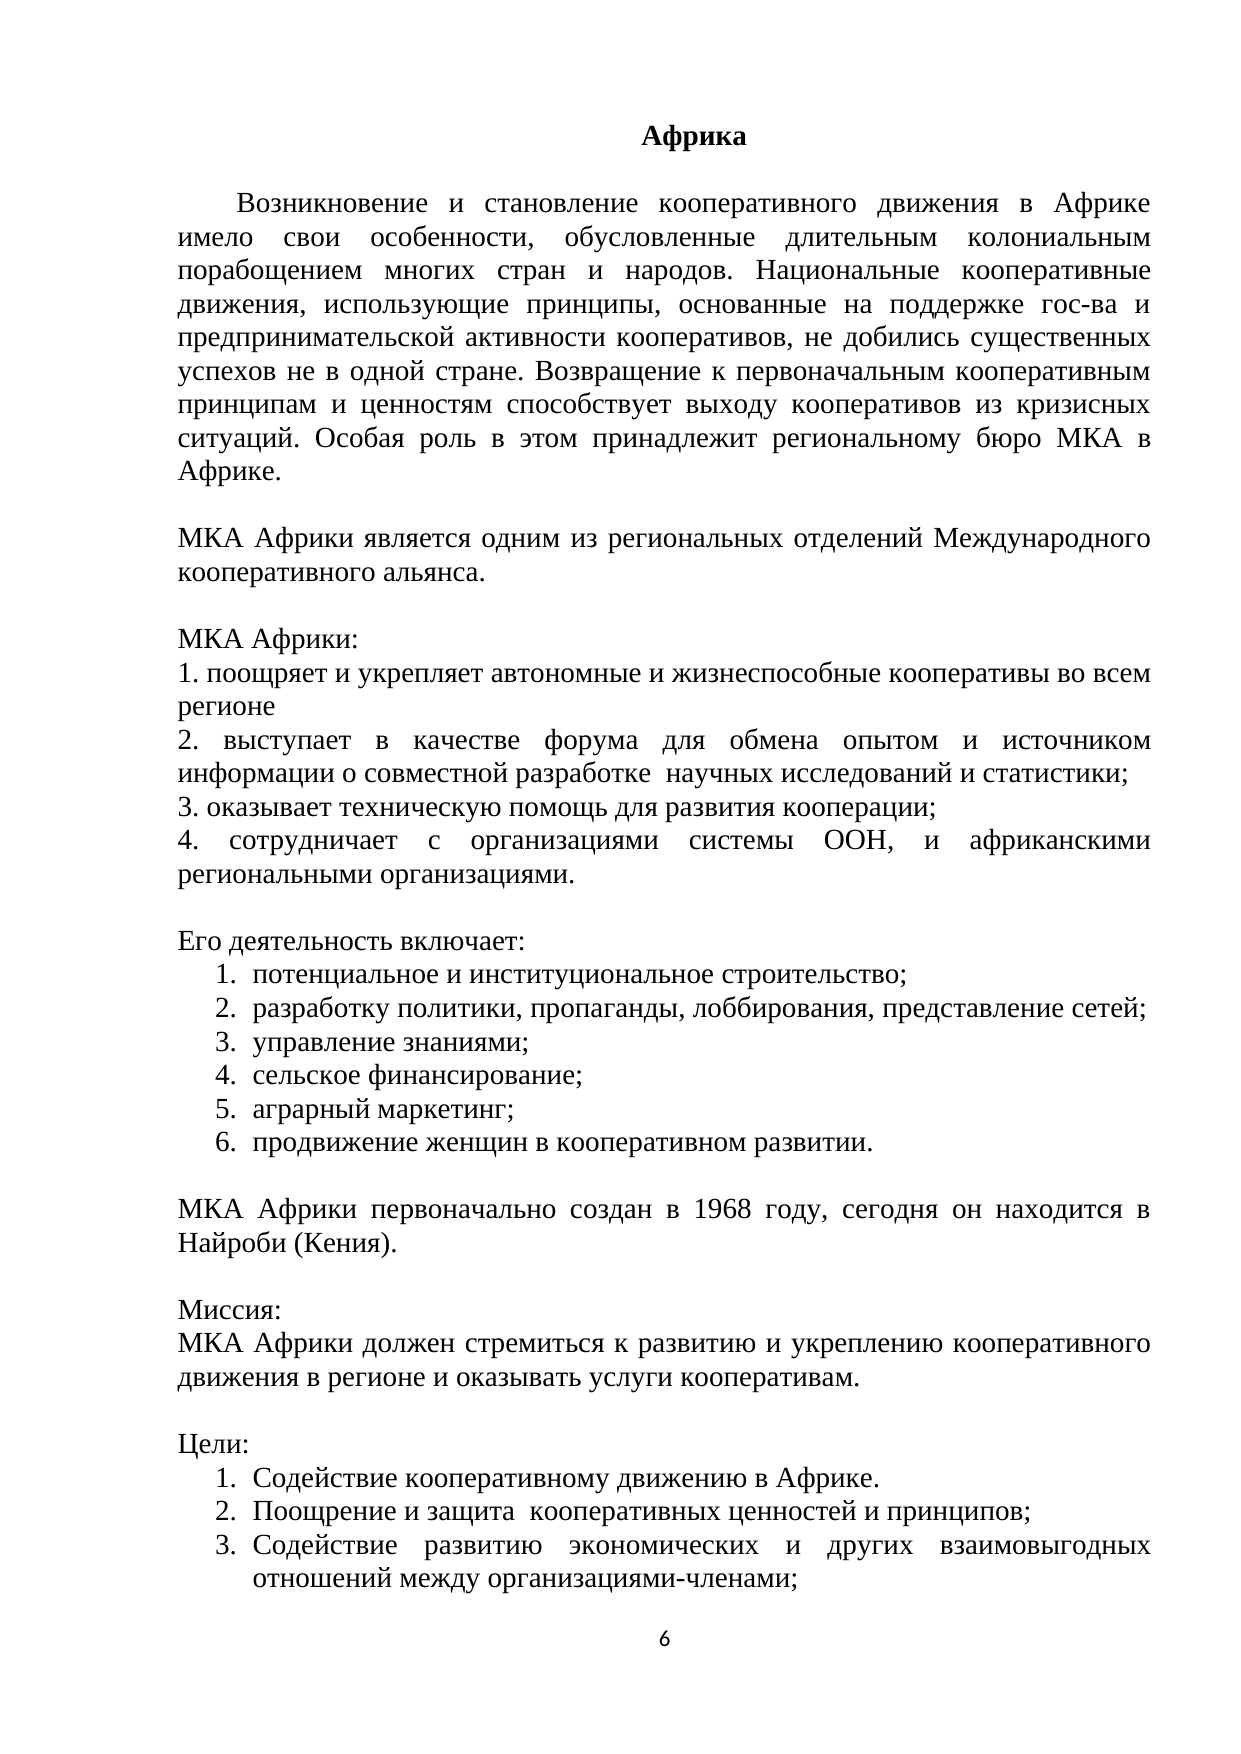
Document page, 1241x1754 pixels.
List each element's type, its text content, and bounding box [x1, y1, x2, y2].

text МКА Африки является одним из региональных отделений Международного кооперативного альянса. [177, 521, 1152, 588]
text МКА Африки первоначально создан в 1968 году, сегодня он находится в Найроби (Кения). [177, 1191, 1152, 1258]
list сельское финансирование; [215, 1057, 1152, 1091]
list продвижение женщин в кооперативном развитии. [215, 1124, 1152, 1158]
text 4. сотрудничает с организациями системы ООН, и африканскими региональными организациями. [177, 822, 1152, 889]
text МКА Африки должен стремиться к развитию и укреплению кооперативного движения в регионе и оказывать услуги кооперативам. [177, 1326, 1152, 1393]
list потенциальное и институциональное строительство; [215, 957, 1152, 990]
text Африка [177, 118, 1152, 152]
text Возникновение и становление кооперативного движения в Африке имело свои особенности, обусловленные длительным колониальным порабощением многих стран и народов. Национальные кооперативные движения, использующие принципы, основанные на поддержке гос-ва и предпринимательской активности кооперативов, не добились существенных успехов не в одной стране. Возвращение к первоначальным кооперативным принципам и ценностям способствует выходу кооперативов из кризисных ситуаций. Особая роль в этом принадлежит региональному бюро МКА в Африке. [177, 185, 1152, 487]
list аграрный маркетинг; [215, 1091, 1152, 1124]
list Содействие развитию экономических и других взаимовыгодных отношений между организациями-членами; [215, 1527, 1152, 1594]
list управление знаниями; [215, 1024, 1152, 1057]
list Содействие кооперативному движению в Африке. [215, 1460, 1152, 1493]
text 2. выступает в качестве форума для обмена опытом и источником информации о совместной разработке научных исследований и статистики; [177, 722, 1152, 789]
list разработку политики, пропаганды, лоббирования, представление сетей; [215, 990, 1152, 1024]
text МКА Африки: [177, 621, 1152, 655]
text 1. поощряет и укрепляет автономные и жизнеспособные кооперативы во всем регионе [177, 655, 1152, 722]
text Его деятельность включает: [177, 923, 1152, 957]
text 3. оказывает техническую помощь для развития кооперации; [177, 789, 1152, 822]
list Поощрение и защита кооперативных ценностей и принципов; [215, 1493, 1152, 1527]
text Миссия: [177, 1292, 1152, 1326]
text Цели: [177, 1426, 1152, 1460]
